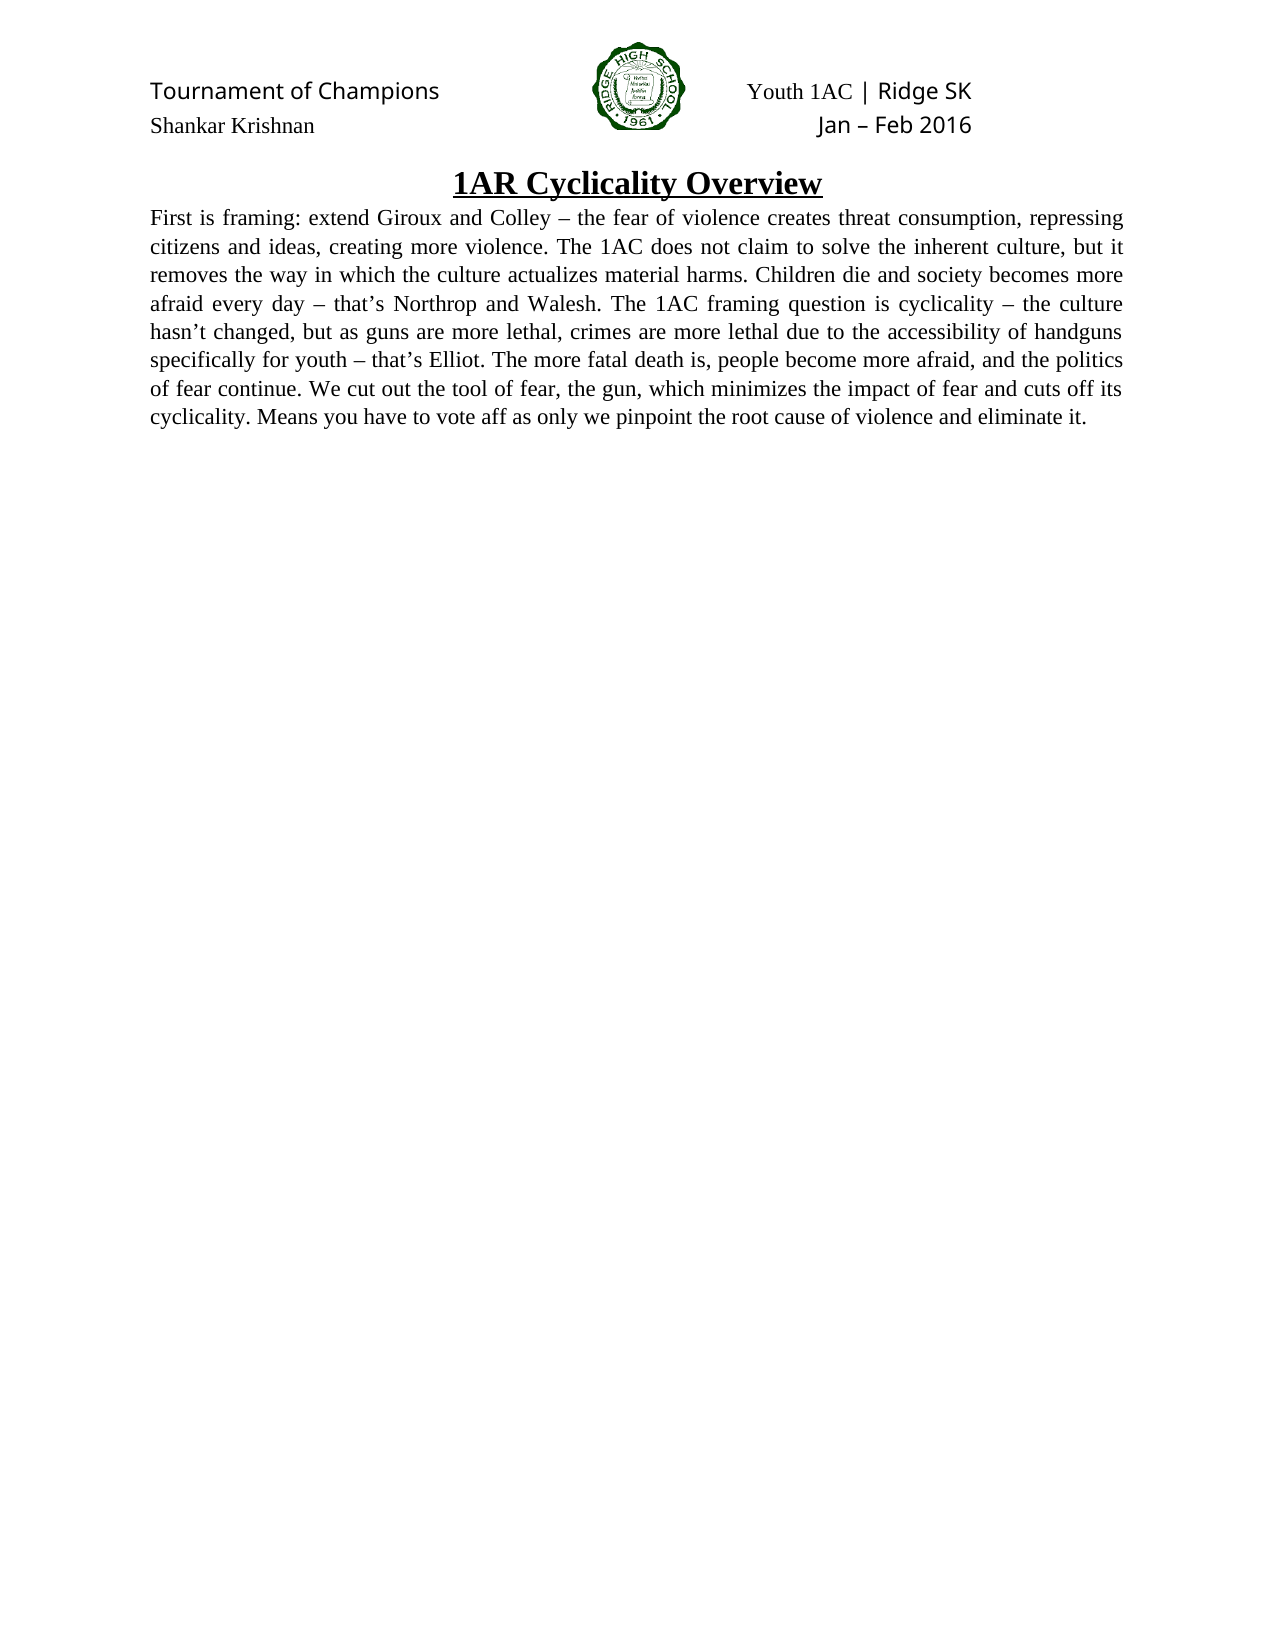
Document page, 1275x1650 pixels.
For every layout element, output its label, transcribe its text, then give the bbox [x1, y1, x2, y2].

text First is framing: extend Giroux and Colley – the fear of violence creates threat consumption, repressing citizens and ideas, creating more violence. The 1AC does not claim to solve the inherent culture, but it removes the way in which the culture actualizes material harms. Children die and society becomes more afraid every day – that’s Northrop and Walesh. The 1AC framing question is cyclicality – the culture hasn’t changed, but as guns are more lethal, crimes are more lethal due to the accessibility of handguns specifically for youth – that’s Elliot. The more fatal death is, people become more afraid, and the politics of fear continue. We cut out the tool of fear, the gun, which minimizes the impact of fear and cuts off its cyclicality. Means you have to vote aff as only we pinpoint the root cause of violence and eliminate it. [150, 204, 1125, 430]
picture [578, 42, 697, 130]
subtitle 1AR Cyclicality Overview [150, 163, 1125, 201]
